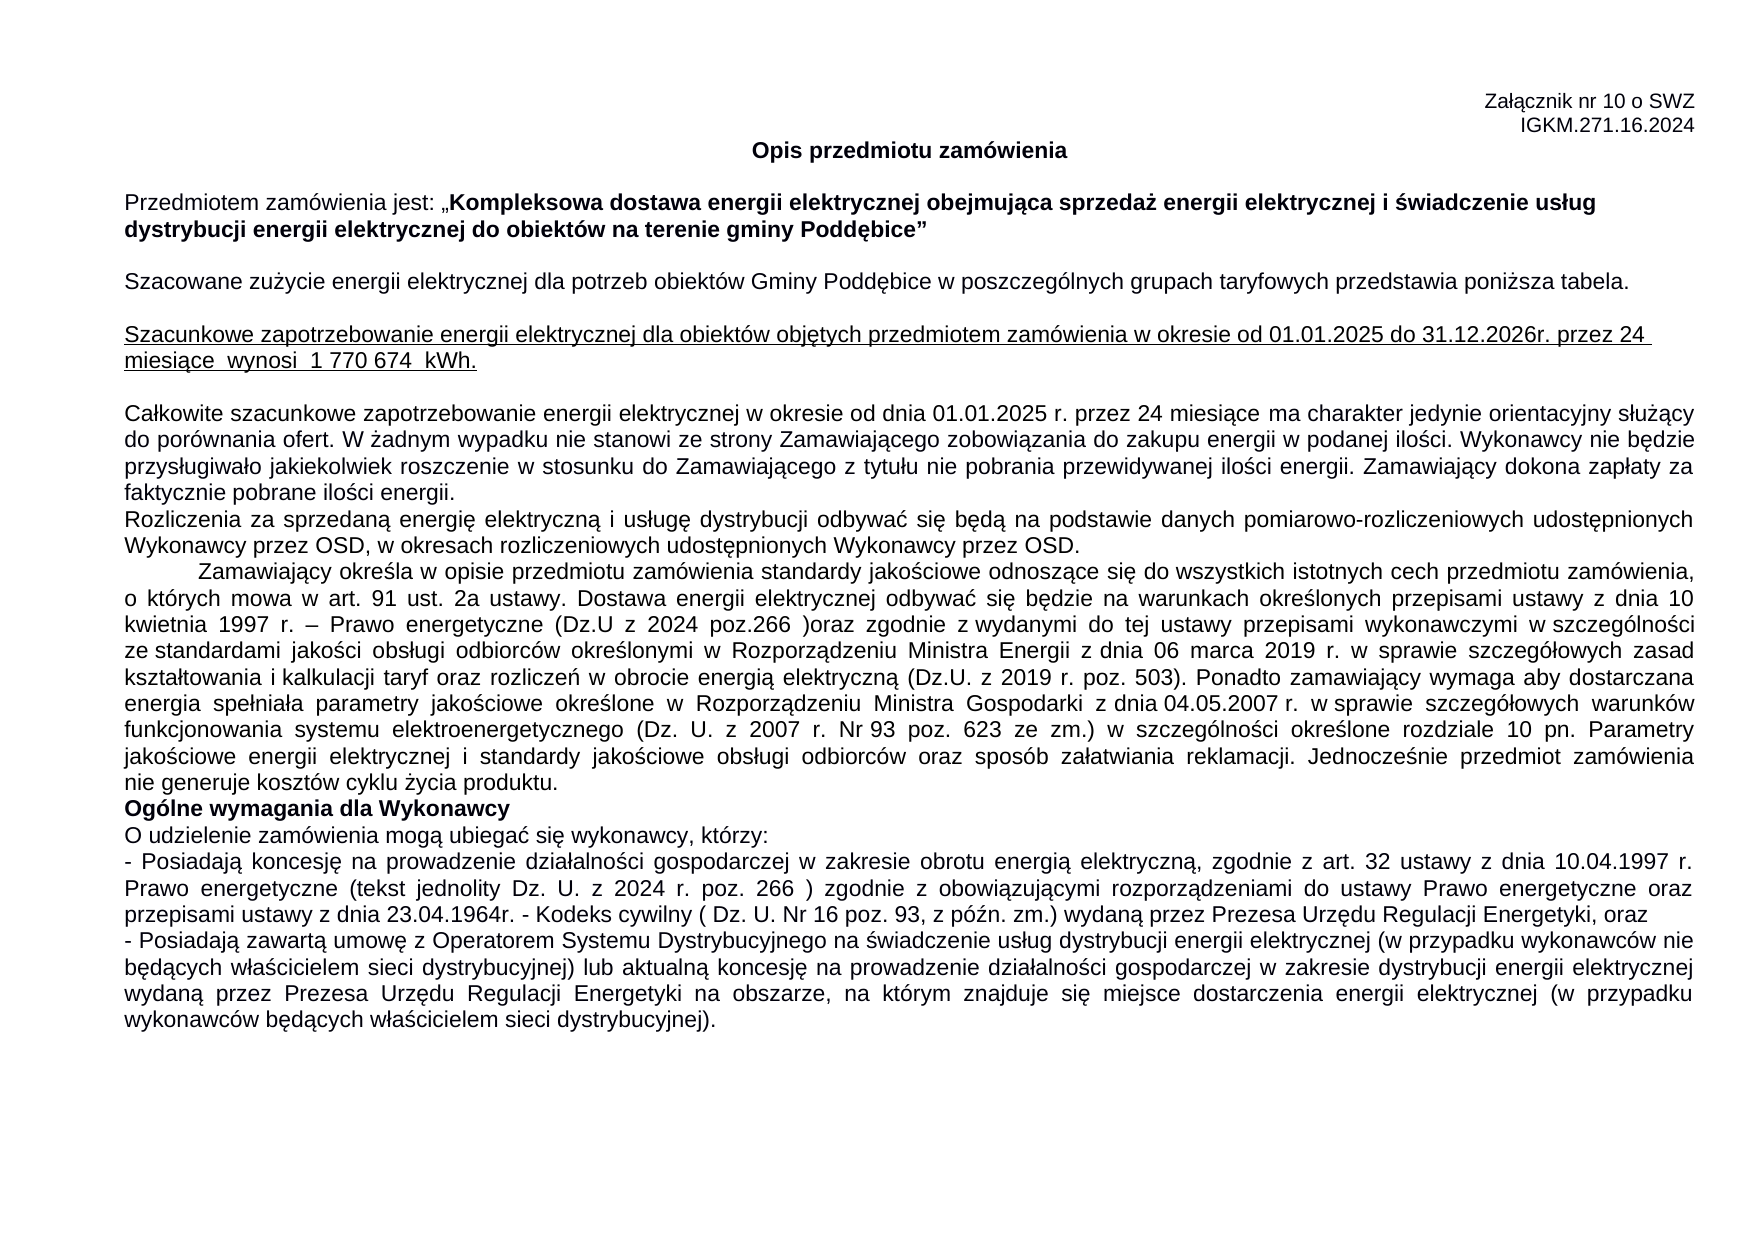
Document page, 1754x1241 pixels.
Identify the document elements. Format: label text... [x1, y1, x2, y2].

text O udzielenie zamówienia mogą ubiegać się wykonawcy, którzy: [124, 822, 1695, 848]
text IGKM.271.16.2024 [124, 113, 1695, 137]
text Ogólne wymagania dla Wykonawcy [124, 795, 1695, 822]
text Zamawiający określa w opisie przedmiotu zamówienia standardy jakościowe odnoszące się do wszystkich istotnych cech przedmiotu zamówienia, o których mowa w art. 91 ust. 2a ustawy. Dostawa energii elektrycznej odbywać się będzie na warunkach określonych przepisami ustawy z dnia 10 kwietnia 1997 r. – Prawo energetyczne (Dz.U z 2024 poz.266 )oraz zgodnie z wydanymi do tej ustawy przepisami wykonawczymi w szczególności ze standardami jakości obsługi odbiorców określonymi w Rozporządzeniu Ministra Energii z dnia 06 marca 2019 r. w sprawie szczegółowych zasad kształtowania i kalkulacji taryf oraz rozliczeń w obrocie energią elektryczną (Dz.U. z 2019 r. poz. 503). Ponadto zamawiający wymaga aby dostarczana energia spełniała parametry jakościowe określone w Rozporządzeniu Ministra Gospodarki z dnia 04.05.2007 r. w sprawie szczegółowych warunków funkcjonowania systemu elektroenergetycznego (Dz. U. z 2007 r. Nr 93 poz. 623 ze zm.) w szczególności określone rozdziale 10 pn. Parametry jakościowe energii elektrycznej i standardy jakościowe obsługi odbiorców oraz sposób załatwiania reklamacji. Jednocześnie przedmiot zamówienia nie generuje kosztów cyklu życia produktu. [47, 558, 1695, 795]
text Załącznik nr 10 o SWZ [124, 89, 1695, 113]
text Opis przedmiotu zamówienia [124, 137, 1695, 163]
text Szacunkowe zapotrzebowanie energii elektrycznej dla obiektów objętych przedmiotem zamówienia w okresie od 01.01.2025 do 31.12.2026r. przez 24 miesiące wynosi 1 770 674 kWh. [124, 321, 1695, 374]
text Rozliczenia za sprzedaną energię elektryczną i usługę dystrybucji odbywać się będą na podstawie danych pomiarowo-rozliczeniowych udostępnionych Wykonawcy przez OSD, w okresach rozliczeniowych udostępnionych Wykonawcy przez OSD. [124, 506, 1695, 558]
text - Posiadają koncesję na prowadzenie działalności gospodarczej w zakresie obrotu energią elektryczną, zgodnie z art. 32 ustawy z dnia 10.04.1997 r. Prawo energetyczne (tekst jednolity Dz. U. z 2024 r. poz. 266 ) zgodnie z obowiązującymi rozporządzeniami do ustawy Prawo energetyczne oraz przepisami ustawy z dnia 23.04.1964r. - Kodeks cywilny ( Dz. U. Nr 16 poz. 93, z późn. zm.) wydaną przez Prezesa Urzędu Regulacji Energetyki, oraz [124, 848, 1695, 927]
text Szacowane zużycie energii elektrycznej dla potrzeb obiektów Gminy Poddębice w poszczególnych grupach taryfowych przedstawia poniższa tabela. [124, 268, 1695, 295]
text - Posiadają zawartą umowę z Operatorem Systemu Dystrybucyjnego na świadczenie usług dystrybucji energii elektrycznej (w przypadku wykonawców nie będących właścicielem sieci dystrybucyjnej) lub aktualną koncesję na prowadzenie działalności gospodarczej w zakresie dystrybucji energii elektrycznej wydaną przez Prezesa Urzędu Regulacji Energetyki na obszarze, na którym znajduje się miejsce dostarczenia energii elektrycznej (w przypadku wykonawców będących właścicielem sieci dystrybucyjnej). [124, 927, 1695, 1033]
text Przedmiotem zamówienia jest: „Kompleksowa dostawa energii elektrycznej obejmująca sprzedaż energii elektrycznej i świadczenie usług dystrybucji energii elektrycznej do obiektów na terenie gminy Poddębice” [124, 189, 1695, 242]
text Całkowite szacunkowe zapotrzebowanie energii elektrycznej w okresie od dnia 01.01.2025 r. przez 24 miesiące ma charakter jedynie orientacyjny służący do porównania ofert. W żadnym wypadku nie stanowi ze strony Zamawiającego zobowiązania do zakupu energii w podanej ilości. Wykonawcy nie będzie przysługiwało jakiekolwiek roszczenie w stosunku do Zamawiającego z tytułu nie pobrania przewidywanej ilości energii. Zamawiający dokona zapłaty za faktycznie pobrane ilości energii. [124, 400, 1695, 506]
